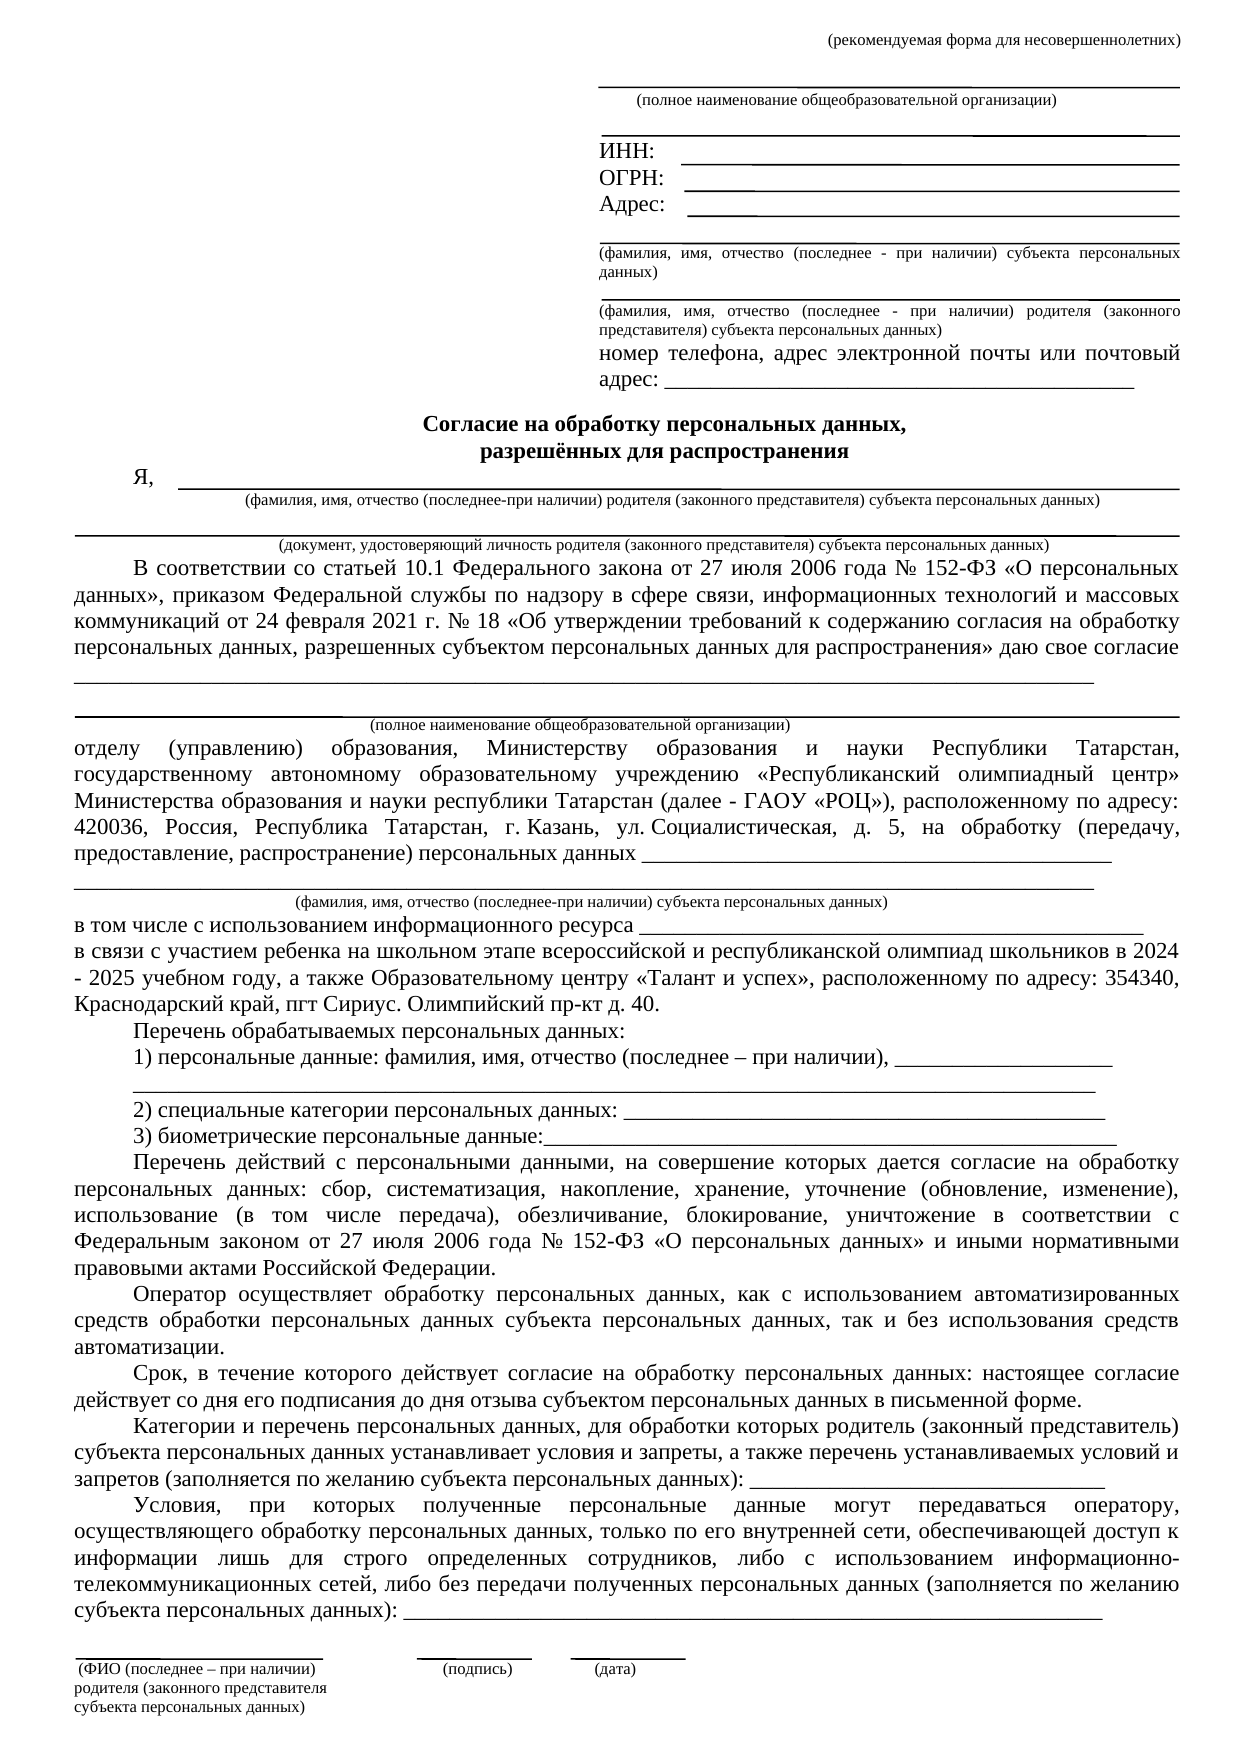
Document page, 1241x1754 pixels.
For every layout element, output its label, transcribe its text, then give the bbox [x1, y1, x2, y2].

text в связи с участием ребенка на школьном этапе всероссийской и республиканской олимпиад школьников в 2024 - 2025 учебном году, а также Образовательному центру «Талант и успех», расположенному по адресу: 354340, Краснодарский край, пгт Сириус. Олимпийский пр-кт д. 40. [74, 938, 1181, 1017]
text Условия, при которых полученные персональные данные могут передаваться оператору, осуществляющего обработку персональных данных, только по его внутренней сети, обеспечивающей доступ к информации лишь для строго определенных сотрудников, либо с использованием информационно-телекоммуникационных сетей, либо без передачи полученных персональных данных (заполняется по желанию субъекта персональных данных): _____________________________________________________________ [74, 1491, 1181, 1623]
text в том числе с использованием информационного ресурса ____________________________________________ [74, 911, 1181, 938]
text (рекомендуемая форма для несовершеннолетних) [74, 29, 1181, 49]
text Срок, в течение которого действует согласие на обработку персональных данных: настоящее согласие действует со дня его подписания до дня отзыва субъектом персональных данных в письменной форме. [74, 1359, 1181, 1412]
text (ФИО (последнее – при наличии) (подпись) (дата) [74, 1659, 1181, 1678]
text 2) специальные категории персональных данных: __________________________________________ [74, 1096, 1181, 1122]
text Оператор осуществляет обработку персональных данных, как с использованием автоматизированных средств обработки персональных данных субъекта персональных данных, так и без использования средств автоматизации. [74, 1280, 1181, 1359]
text (фамилия, имя, отчество (последнее - при наличии) родителя (законного представителя) субъекта персональных данных) [599, 300, 1181, 339]
text Я, [74, 463, 1181, 489]
text (документ, удостоверяющий личность родителя (законного представителя) субъекта персональных данных) [74, 535, 1181, 554]
text (фамилия, имя, отчество (последнее-при наличии) родителя (законного представителя) субъекта персональных данных) [74, 489, 1181, 509]
text номер телефона, адрес электронной почты или почтовый адрес: _________________________________________ [599, 339, 1181, 391]
text Адрес: [599, 190, 1181, 216]
text Перечень обрабатываемых персональных данных: [74, 1017, 1181, 1043]
text В соответствии со статьей 10.1 Федерального закона от 27 июля 2006 года № 152-ФЗ «О персональных данных», приказом Федеральной службы по надзору в сфере связи, информационных технологий и массовых коммуникаций от 24 февраля 2021 г. № 18 «Об утверждении требований к содержанию согласия на обработку персональных данных, разрешенных субъектом персональных данных для распространения» даю свое согласие _________________________________________________________________________________________ [74, 554, 1181, 686]
text ИНН: [599, 137, 1181, 164]
text Категории и перечень персональных данных, для обработки которых родитель (законный представитель) субъекта персональных данных устанавливает условия и запреты, а также перечень устанавливаемых условий и запретов (заполняется по желанию субъекта персональных данных): _______________________________ [74, 1412, 1181, 1491]
text (полное наименование общеобразовательной организации) [599, 89, 1181, 109]
text 1) персональные данные: фамилия, имя, отчество (последнее – при наличии), ___________________ [74, 1043, 1181, 1069]
text Перечень действий с персональными данными, на совершение которых дается согласие на обработку персональных данных: сбор, систематизация, накопление, хранение, уточнение (обновление, изменение), использование (в том числе передача), обезличивание, блокирование, уничтожение в соответствии с Федеральным законом от 27 июля 2006 года № 152-ФЗ «О персональных данных» и иными нормативными правовыми актами Российской Федерации. [74, 1148, 1181, 1280]
text (фамилия, имя, отчество (последнее-при наличии) субъекта персональных данных) [221, 892, 1181, 911]
text ____________________________________________________________________________________ [74, 1069, 1181, 1096]
text разрешённых для распространения [74, 437, 1181, 463]
text отделу (управлению) образования, Министерству образования и науки Республики Татарстан, государственному автономному образовательному учреждению «Республиканский олимпиадный центр» Министерства образования и науки республики Татарстан (далее - ГАОУ «РОЦ»), расположенному по адресу: 420036, Россия, Республика Татарстан, г. Казань, ул. Социалистическая, д. 5, на обработку (передачу, предоставление, распространение) персональных данных _________________________________________ [74, 734, 1181, 866]
text родителя (законного представителя [74, 1678, 1181, 1697]
text (полное наименование общеобразовательной организации) [74, 715, 1181, 734]
text Согласие на обработку персональных данных, [74, 411, 1181, 437]
text (фамилия, имя, отчество (последнее - при наличии) субъекта персональных данных) [599, 243, 1181, 281]
text 3) биометрические персональные данные:__________________________________________________ [74, 1122, 1181, 1148]
text субъекта персональных данных) [74, 1697, 1181, 1716]
text _________________________________________________________________________________________ [74, 866, 1181, 892]
text ОГРН: [599, 164, 1181, 190]
